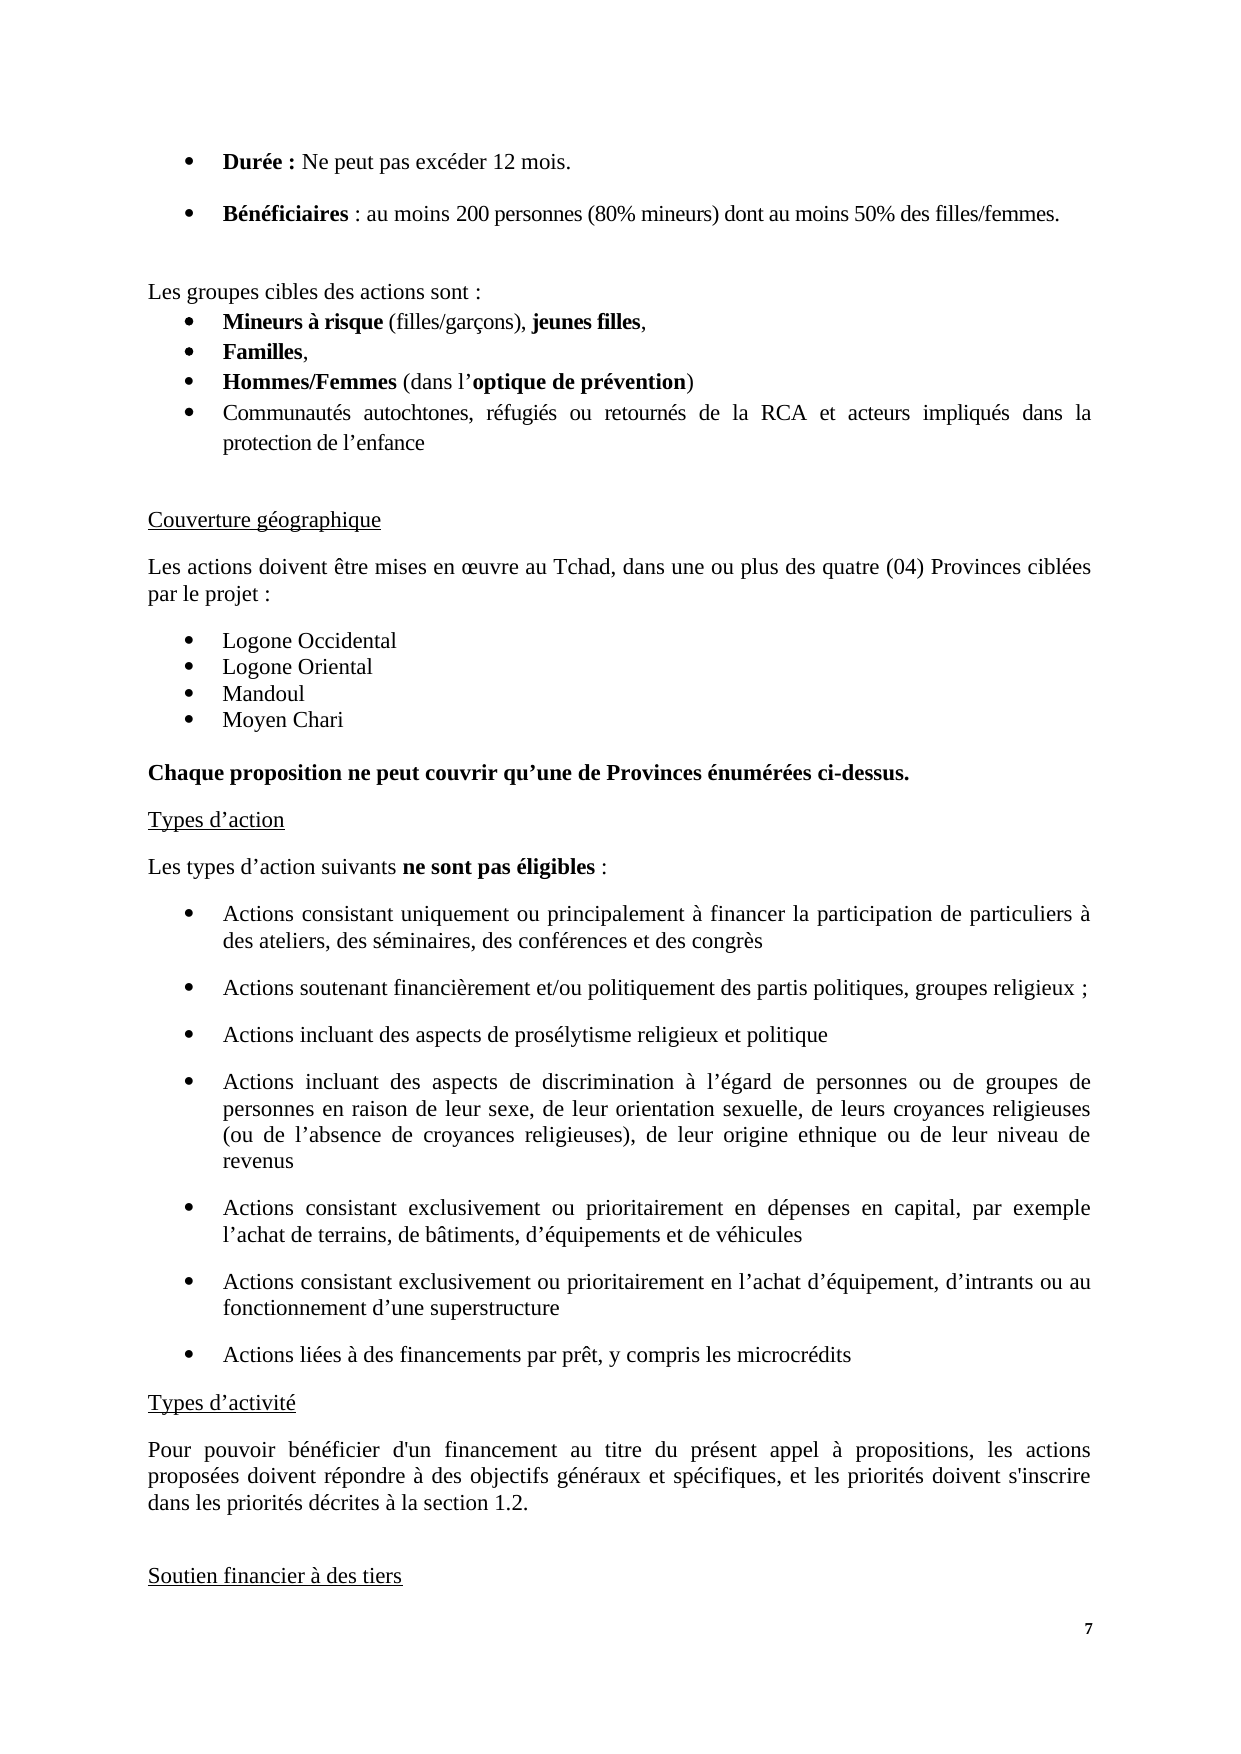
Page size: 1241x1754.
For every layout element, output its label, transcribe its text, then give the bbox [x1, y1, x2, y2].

list Communautés autochtones, réfugiés ou retournés de la RCA et acteurs impliqués dans la protection de l’enfance [185, 399, 1092, 455]
list Logone Occidental [185, 627, 1092, 653]
list Actions consistant exclusivement ou prioritairement en dépenses en capital, par exemple l’achat de terrains, de bâtiments, d’équipements et de véhicules [185, 1194, 1092, 1247]
list Actions incluant des aspects de discrimination à l’égard de personnes ou de groupes de personnes en raison de leur sexe, de leur orientation sexuelle, de leurs croyances religieuses (ou de l’absence de croyances religieuses), de leur origine ethnique ou de leur niveau de revenus [185, 1068, 1092, 1174]
list Mandoul [185, 680, 1092, 706]
list Mineurs à risque (filles/garçons), jeunes filles, [185, 308, 1092, 334]
text Types d’activité [148, 1389, 1092, 1415]
text Soutien financier à des tiers [148, 1562, 1092, 1588]
list Durée : Ne peut pas excéder 12 mois. [185, 148, 1092, 174]
text Les types d’action suivants ne sont pas éligibles : [148, 853, 1092, 879]
text Chaque proposition ne peut couvrir qu’une de Provinces énumérées ci-dessus. [148, 759, 1092, 785]
text Les groupes cibles des actions sont : [148, 278, 1092, 304]
list Bénéficiaires : au moins 200 personnes (80% mineurs) dont au moins 50% des filles/femmes. [185, 200, 1092, 227]
list Hommes/Femmes (dans l’optique de prévention) [185, 368, 1092, 395]
list Actions incluant des aspects de prosélytisme religieux et politique [185, 1021, 1092, 1047]
list Actions consistant uniquement ou principalement à financer la participation de particuliers à des ateliers, des séminaires, des conférences et des congrès [185, 900, 1092, 953]
text Types d’action [148, 806, 1092, 832]
list Actions consistant exclusivement ou prioritairement en l’achat d’équipement, d’intrants ou au fonctionnement d’une superstructure [185, 1268, 1092, 1321]
text Couverture géographique [148, 506, 1092, 533]
text Pour pouvoir bénéficier d'un financement au titre du présent appel à propositions, les actions proposées doivent répondre à des objectifs généraux et spécifiques, et les priorités doivent s'inscrire dans les priorités décrites à la section 1.2. [148, 1436, 1092, 1515]
text Les actions doivent être mises en œuvre au Tchad, dans une ou plus des quatre (04) Provinces ciblées par le projet : [148, 553, 1092, 606]
list Actions soutenant financièrement et/ou politiquement des partis politiques, groupes religieux ; [185, 974, 1092, 1000]
list Logone Oriental [185, 653, 1092, 680]
list Actions liées à des financements par prêt, y compris les microcrédits [185, 1342, 1092, 1368]
list Moyen Chari [185, 706, 1092, 732]
list Familles, [185, 338, 1092, 364]
